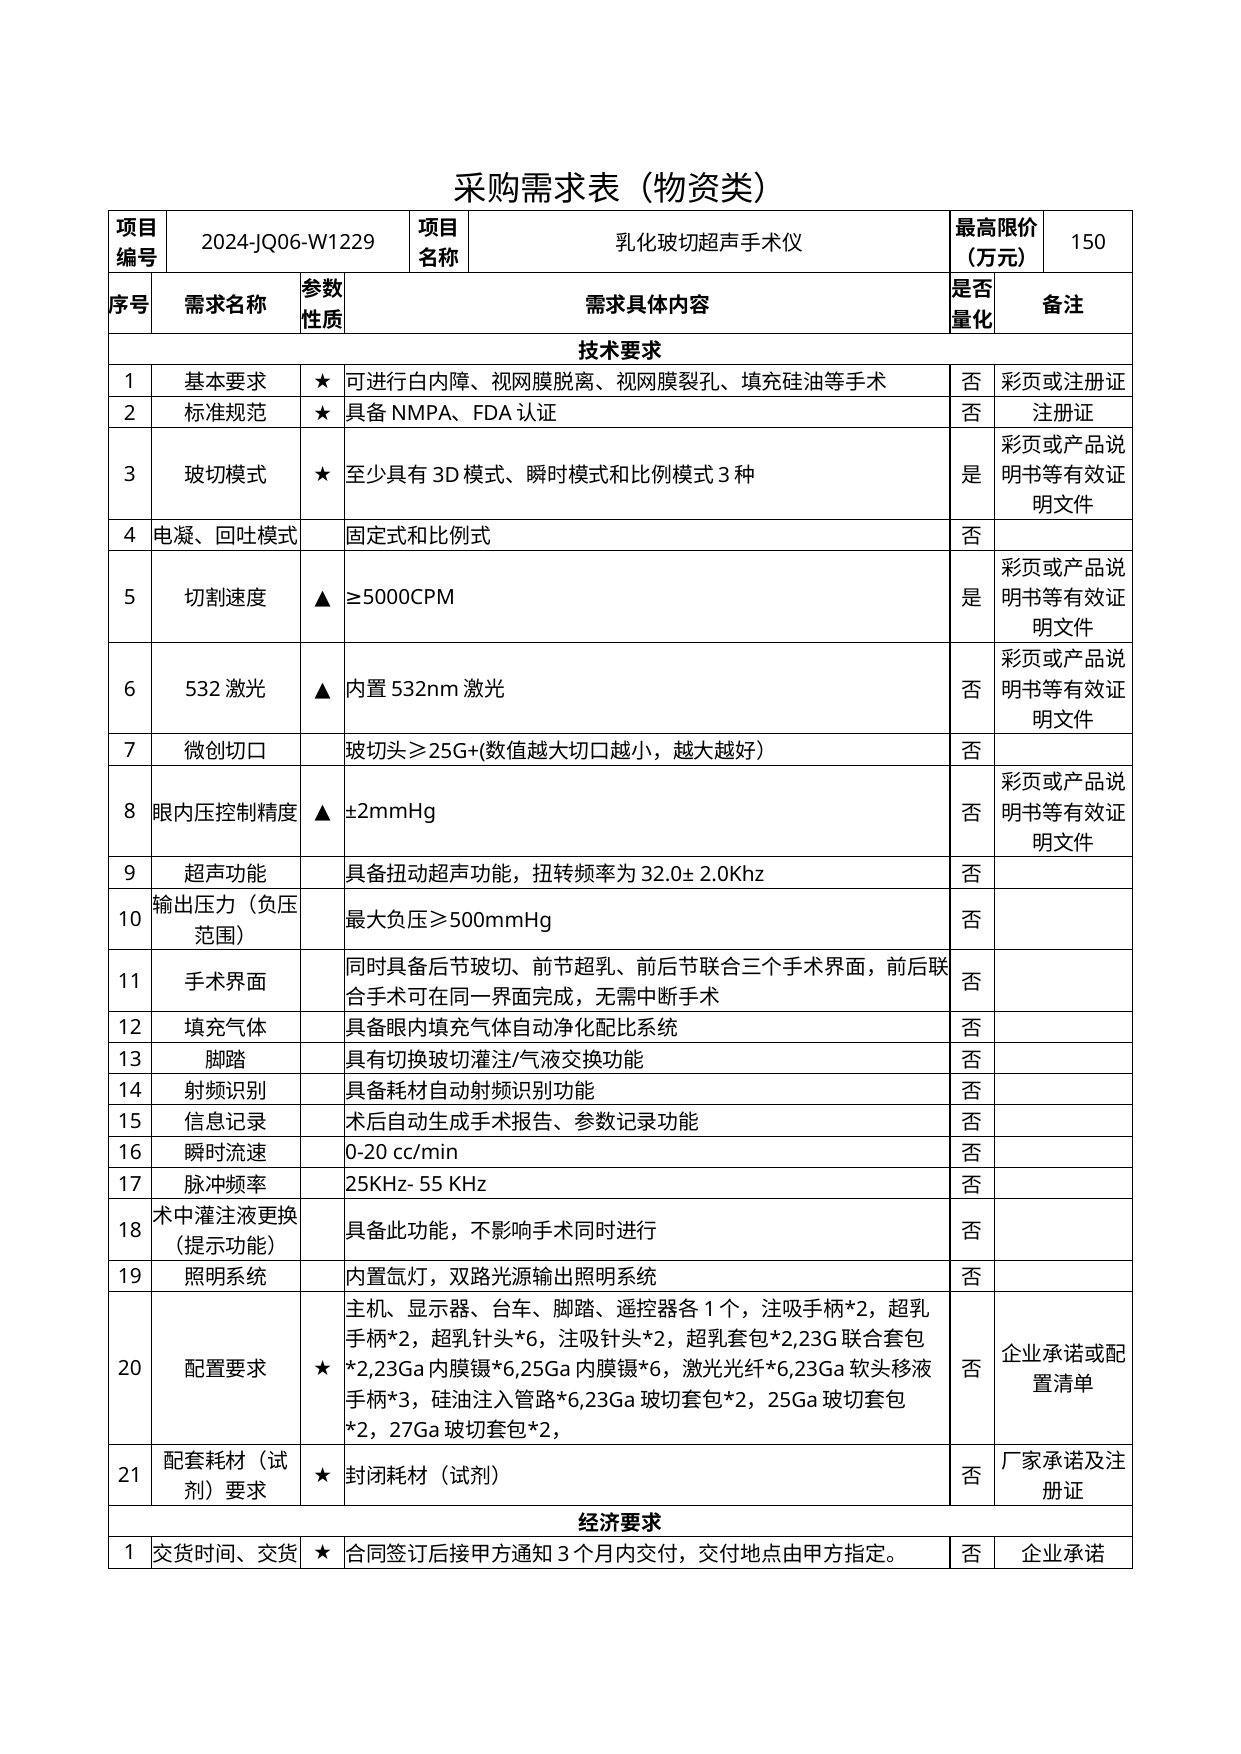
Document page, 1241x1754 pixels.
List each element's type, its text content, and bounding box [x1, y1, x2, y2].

table_cell 玻切模式 [152, 428, 300, 519]
table_cell 彩页或注册证 [995, 365, 1132, 396]
table_cell 项目编号 [109, 211, 166, 272]
table_cell 具有切换玻切灌注/气液交换功能 [345, 1043, 949, 1073]
table_cell [301, 1261, 344, 1291]
table_cell 否 [951, 643, 994, 733]
table_cell 否 [951, 889, 994, 949]
table_cell [301, 1012, 344, 1042]
table_cell ±2mmHg [345, 766, 949, 856]
table_cell 信息记录 [152, 1105, 300, 1136]
table_cell 脚踏 [152, 1043, 300, 1073]
table_cell 12 [109, 1012, 151, 1042]
table_cell [301, 1137, 344, 1167]
table_cell 手术界面 [152, 950, 300, 1011]
table_cell 具备NMPA、FDA认证 [345, 397, 949, 427]
table_cell 否 [951, 1537, 994, 1567]
table_cell [995, 1074, 1132, 1104]
table_header 采购需求表（物资类） [108, 162, 1132, 210]
table_cell 照明系统 [152, 1261, 300, 1291]
table_cell 4 [109, 520, 151, 550]
table_cell 3 [109, 428, 151, 519]
table_cell 彩页或产品说明书等有效证明文件 [995, 766, 1132, 856]
table_cell 脉冲频率 [152, 1168, 300, 1198]
table_cell 25KHz- 55 KHz [345, 1168, 949, 1198]
table_cell [995, 1199, 1132, 1259]
table_cell 532激光 [152, 643, 300, 733]
table_cell 19 [109, 1261, 151, 1291]
table_cell [995, 1043, 1132, 1073]
table_cell 9 [109, 857, 151, 888]
table_cell 否 [951, 1012, 994, 1042]
table_cell 厂家承诺及注册证 [995, 1445, 1132, 1505]
table_cell ★ [301, 1445, 344, 1505]
table_cell 项目名称 [410, 211, 468, 272]
table_cell 需求名称 [152, 273, 300, 333]
table_cell 14 [109, 1074, 151, 1104]
table_cell 否 [951, 1199, 994, 1259]
table_cell 可进行白内障、视网膜脱离、视网膜裂孔、填充硅油等手术 [345, 365, 949, 396]
table_cell ★ [301, 1292, 344, 1443]
table_cell 否 [951, 1074, 994, 1104]
table_cell [995, 857, 1132, 888]
table_cell 21 [109, 1445, 151, 1505]
table_cell [995, 1137, 1132, 1167]
table_cell [301, 950, 344, 1011]
table_cell 具备眼内填充气体自动净化配比系统 [345, 1012, 949, 1042]
table_cell 电凝、回吐模式 [152, 520, 300, 550]
table_cell 2 [109, 397, 151, 427]
table_cell 最大负压≥500mmHg [345, 889, 949, 949]
table_cell 是否量化 [951, 273, 994, 333]
table_cell [301, 1105, 344, 1136]
table_cell [995, 1105, 1132, 1136]
table_cell 内置氙灯，双路光源输出照明系统 [345, 1261, 949, 1291]
table_cell 是 [951, 551, 994, 642]
table_cell 否 [951, 520, 994, 550]
table_cell 否 [951, 1445, 994, 1505]
table_cell 否 [951, 857, 994, 888]
table_cell [301, 520, 344, 550]
table_cell [301, 734, 344, 764]
table_cell 输出压力（负压范围） [152, 889, 300, 949]
table_cell 经济要求 [109, 1506, 1132, 1536]
table_cell 交货时间、交货地点 [152, 1537, 300, 1567]
table_cell 否 [951, 1168, 994, 1198]
table_cell 基本要求 [152, 365, 300, 396]
table_cell 11 [109, 950, 151, 1011]
table_cell 2024-JQ06-W1229 [167, 211, 409, 272]
table_cell 备注 [995, 273, 1132, 333]
table_cell ★ [301, 365, 344, 396]
table_cell 20 [109, 1292, 151, 1443]
table_cell [301, 1199, 344, 1259]
table_cell 需求具体内容 [345, 273, 949, 333]
table_cell 切割速度 [152, 551, 300, 642]
table_cell [995, 1012, 1132, 1042]
table_cell 彩页或产品说明书等有效证明文件 [995, 428, 1132, 519]
table_cell 具备扭动超声功能，扭转频率为32.0± 2.0Khz [345, 857, 949, 888]
table_cell 否 [951, 1292, 994, 1443]
table_cell ≥5000CPM [345, 551, 949, 642]
table_cell 13 [109, 1043, 151, 1073]
table_cell [995, 950, 1132, 1011]
table_cell 1 [109, 365, 151, 396]
table_cell 微创切口 [152, 734, 300, 764]
table_cell 否 [951, 365, 994, 396]
table_cell 配置要求 [152, 1292, 300, 1443]
table_cell [995, 734, 1132, 764]
table_cell 7 [109, 734, 151, 764]
table_cell [995, 1168, 1132, 1198]
table_cell 序号 [109, 273, 151, 333]
table_cell 否 [951, 950, 994, 1011]
table_cell 否 [951, 397, 994, 427]
table_cell [995, 889, 1132, 949]
table_cell 术后自动生成手术报告、参数记录功能 [345, 1105, 949, 1136]
table_cell 超声功能 [152, 857, 300, 888]
table_cell ★ [301, 397, 344, 427]
table_cell 6 [109, 643, 151, 733]
table_cell 17 [109, 1168, 151, 1198]
table_cell 至少具有3D模式、瞬时模式和比例模式3种 [345, 428, 949, 519]
table_cell 最高限价 （万元） [951, 211, 1043, 272]
table_cell [301, 1168, 344, 1198]
table_cell 具备此功能，不影响手术同时进行 [345, 1199, 949, 1259]
table_cell 标准规范 [152, 397, 300, 427]
table_cell [995, 1261, 1132, 1291]
table_cell 具备耗材自动射频识别功能 [345, 1074, 949, 1104]
table_cell [301, 1074, 344, 1104]
table_cell 内置532nm激光 [345, 643, 949, 733]
table_cell 彩页或产品说明书等有效证明文件 [995, 643, 1132, 733]
table_cell ▲ [301, 766, 344, 856]
table_cell 配套耗材（试剂）要求 [152, 1445, 300, 1505]
table_cell 否 [951, 734, 994, 764]
table_cell 10 [109, 889, 151, 949]
table_cell 技术要求 [109, 334, 1132, 364]
table_cell 同时具备后节玻切、前节超乳、前后节联合三个手术界面，前后联合手术可在同一界面完成，无需中断手术 [345, 950, 949, 1011]
table_cell 眼内压控制精度 [152, 766, 300, 856]
table_cell 参数性质 [301, 273, 344, 333]
table_cell 0-20 cc/min [345, 1137, 949, 1167]
table_cell ★ [301, 1537, 344, 1567]
table_cell 填充气体 [152, 1012, 300, 1042]
table_cell ▲ [301, 643, 344, 733]
table_cell ▲ [301, 551, 344, 642]
table_cell 瞬时流速 [152, 1137, 300, 1167]
table_cell [301, 1043, 344, 1073]
table_cell ★ [301, 428, 344, 519]
table_cell 8 [109, 766, 151, 856]
table_cell 150 [1044, 211, 1132, 272]
table_cell 1 [109, 1537, 151, 1567]
table_cell 彩页或产品说明书等有效证明文件 [995, 551, 1132, 642]
table_cell [301, 889, 344, 949]
table_cell 15 [109, 1105, 151, 1136]
table_cell 主机、显示器、台车、脚踏、遥控器各1个，注吸手柄*2，超乳手柄*2，超乳针头*6，注吸针头*2，超乳套包*2,23G联合套包*2,23Ga内膜镊*6,25Ga内膜镊*6，激光光纤*6,23Ga软头移液手柄*3，硅油注入管路*6,23Ga玻切套包*2，25Ga玻切套包*2，27Ga玻切套包*2， [345, 1292, 949, 1443]
table_cell 固定式和比例式 [345, 520, 949, 550]
table_cell 16 [109, 1137, 151, 1167]
table_cell 企业承诺 [995, 1537, 1132, 1567]
table_cell 否 [951, 766, 994, 856]
table_cell 注册证 [995, 397, 1132, 427]
table_cell 乳化玻切超声手术仪 [469, 211, 949, 272]
table_cell 玻切头≥25G+(数值越大切口越小，越大越好） [345, 734, 949, 764]
table_cell 否 [951, 1105, 994, 1136]
table_cell 是 [951, 428, 994, 519]
table_cell 5 [109, 551, 151, 642]
table_cell 射频识别 [152, 1074, 300, 1104]
table_cell 否 [951, 1261, 994, 1291]
table_cell [301, 857, 344, 888]
table_cell 否 [951, 1137, 994, 1167]
table_cell 术中灌注液更换（提示功能） [152, 1199, 300, 1259]
table_cell 封闭耗材（试剂） [345, 1445, 949, 1505]
table_cell 否 [951, 1043, 994, 1073]
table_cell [345, 1537, 949, 1567]
table_cell 企业承诺或配置清单 [995, 1292, 1132, 1443]
table_cell 18 [109, 1199, 151, 1259]
table_cell [995, 520, 1132, 550]
